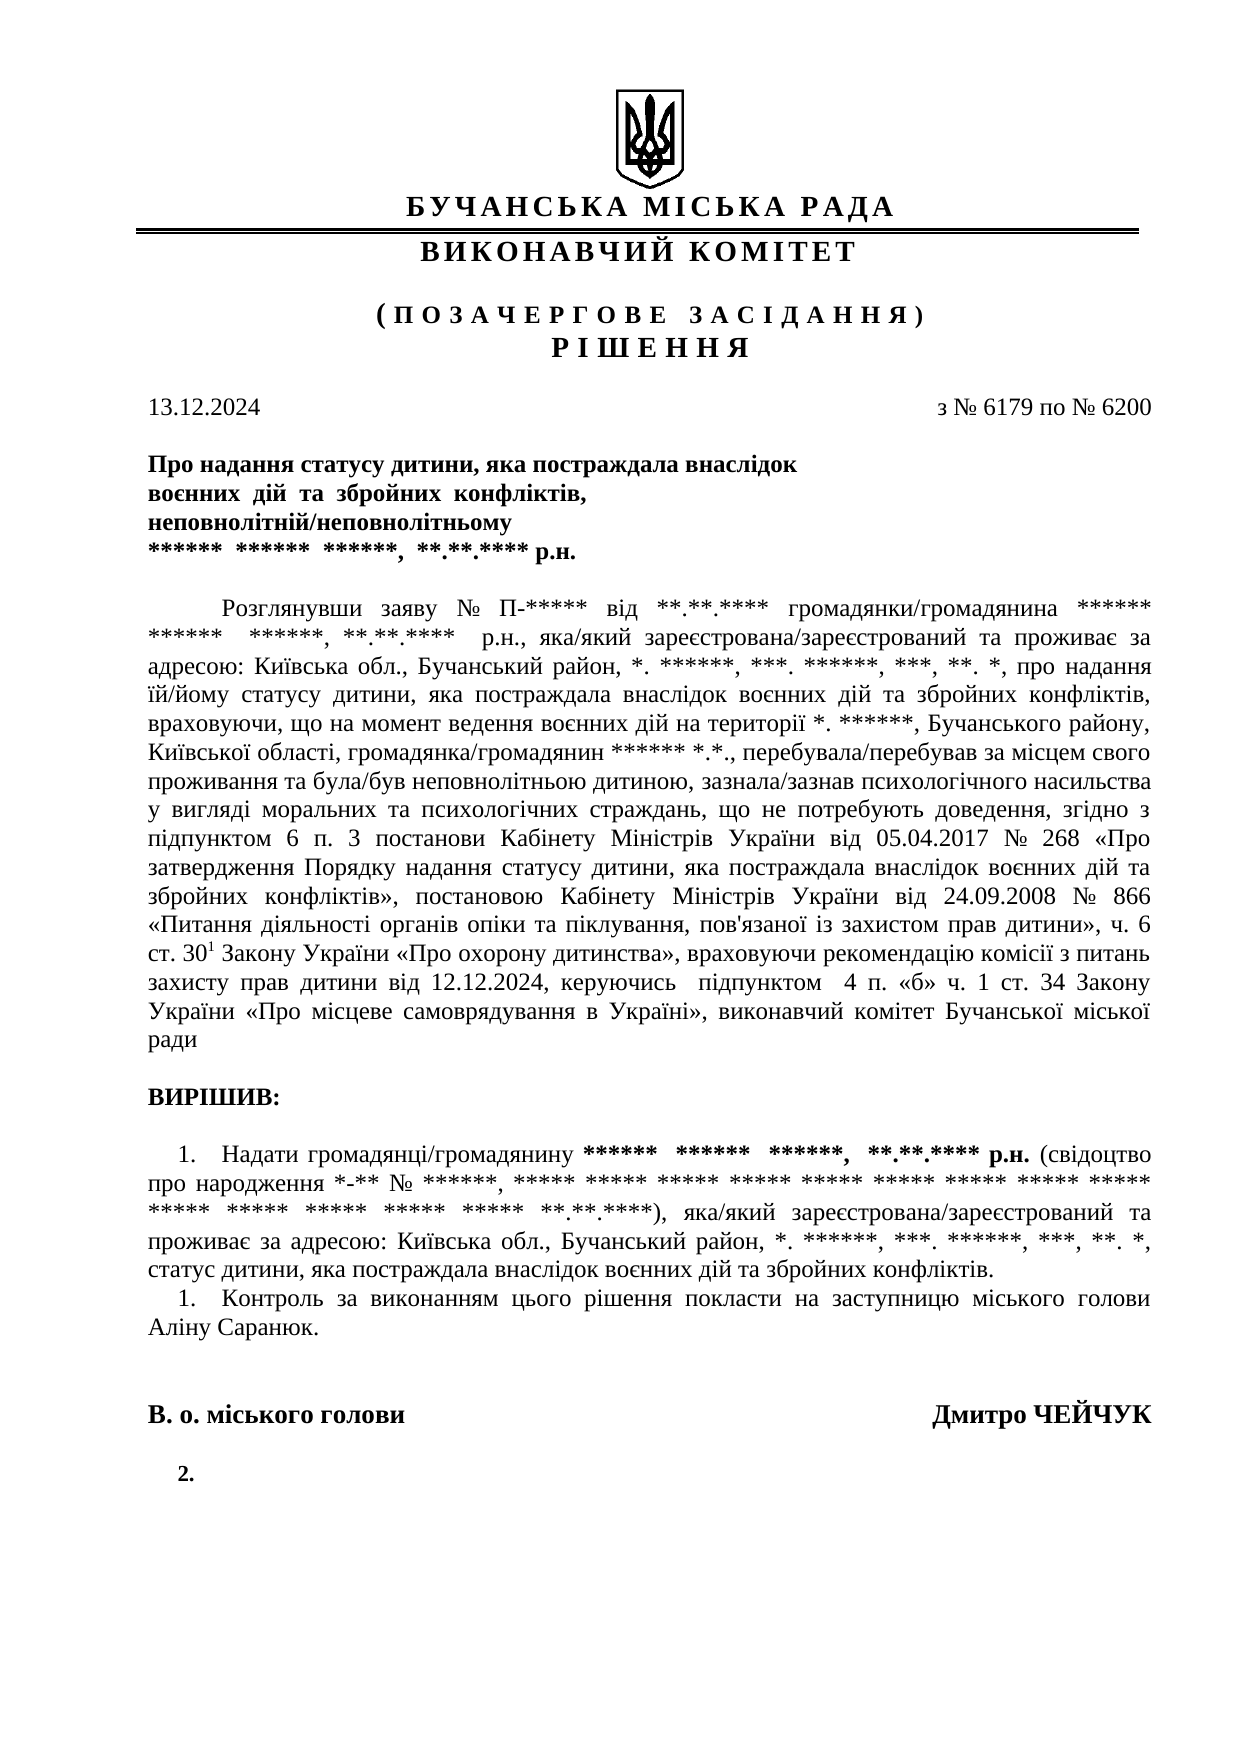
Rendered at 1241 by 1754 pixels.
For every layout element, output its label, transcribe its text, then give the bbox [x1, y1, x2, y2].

table_header В. о. міського голови [136, 1398, 649, 1461]
text Розглянувши заяву № П-***** від **.**.**** громадянки/громадянина ****** ****** ******, **.**.**** р.н., яка/який зареєстрована/зареєстрований та проживає за адресою: Київська обл., Бучанський район, *. ******, ***. ******, ***, **. *, про надання їй/йому статусу дитини, яка постраждала внаслідок воєнних дій та збройних конфліктів, враховуючи, що на момент ведення воєнних дій на території *. ******, Бучанського району, Київської області, громадянка/громадянин ****** *.*., перебувала/перебував за місцем свого проживання та була/був неповнолітньою дитиною, зазнала/зазнав психологічного насильства у вигляді моральних та психологічних страждань, що не потребують доведення, згідно з підпунктом 6 п. 3 постанови Кабінету Міністрів України від 05.04.2017 № 268 «Про затвердження Порядку надання статусу дитини, яка постраждала внаслідок воєнних дій та збройних конфліктів», постановою Кабінету Міністрів України від 24.09.2008 № 866 «Питання діяльності органів опіки та піклування, пов'язаної із захистом прав дитини», ч. 6 ст. 301 Закону України «Про охорону дитинства», враховуючи рекомендацію комісії з питань захисту прав дитини від 12.12.2024, керуючись підпунктом 4 п. «б» ч. 1 ст. 34 Закону України «Про місцеве самоврядування в Україні», виконавчий комітет Бучанської міської ради [148, 593, 1152, 1053]
table_header ВИКОНАВЧИЙ КОМІТЕТ [136, 234, 1139, 296]
text ВИРІШИВ: [148, 1082, 1152, 1111]
text (ПОЗАЧЕРГОВЕ ЗАСІДАННЯ) [148, 296, 1152, 330]
text ****** ****** ******, **.**.**** р.н. [148, 536, 812, 564]
list Надати громадянці/громадянину ****** ****** ******, **.**.**** р.н. (свідоцтво про народження *-** № ******, ***** ***** ***** ***** ***** ***** ***** ***** ***** ***** ***** ***** ***** ***** **.**.****), яка/який зареєстрована/зареєстрований та проживає за адресою: Київська обл., Бучанський район, *. ******, ***. ******, ***, **. *, статус дитини, яка постраждала внаслідок воєнних дій та збройних конфліктів. [148, 1139, 1152, 1283]
list Контроль за виконанням цього рішення покласти на заступницю міського голови Аліну Саранюк. [148, 1283, 1152, 1341]
text Про надання статусу дитини, яка постраждала внаслідок воєнних дій та збройних конфліктів, неповнолітній/неповнолітньому [148, 449, 812, 536]
picture [614, 88, 685, 189]
table_header 13.12.2024 [136, 392, 649, 421]
text РІШЕННЯ [148, 330, 1152, 363]
table_header з № 6179 по № 6200 [650, 392, 1163, 421]
text БУЧАНСЬКА МІСЬКА РАДА [148, 189, 1152, 223]
table_header Дмитро ЧЕЙЧУК [650, 1398, 1163, 1461]
